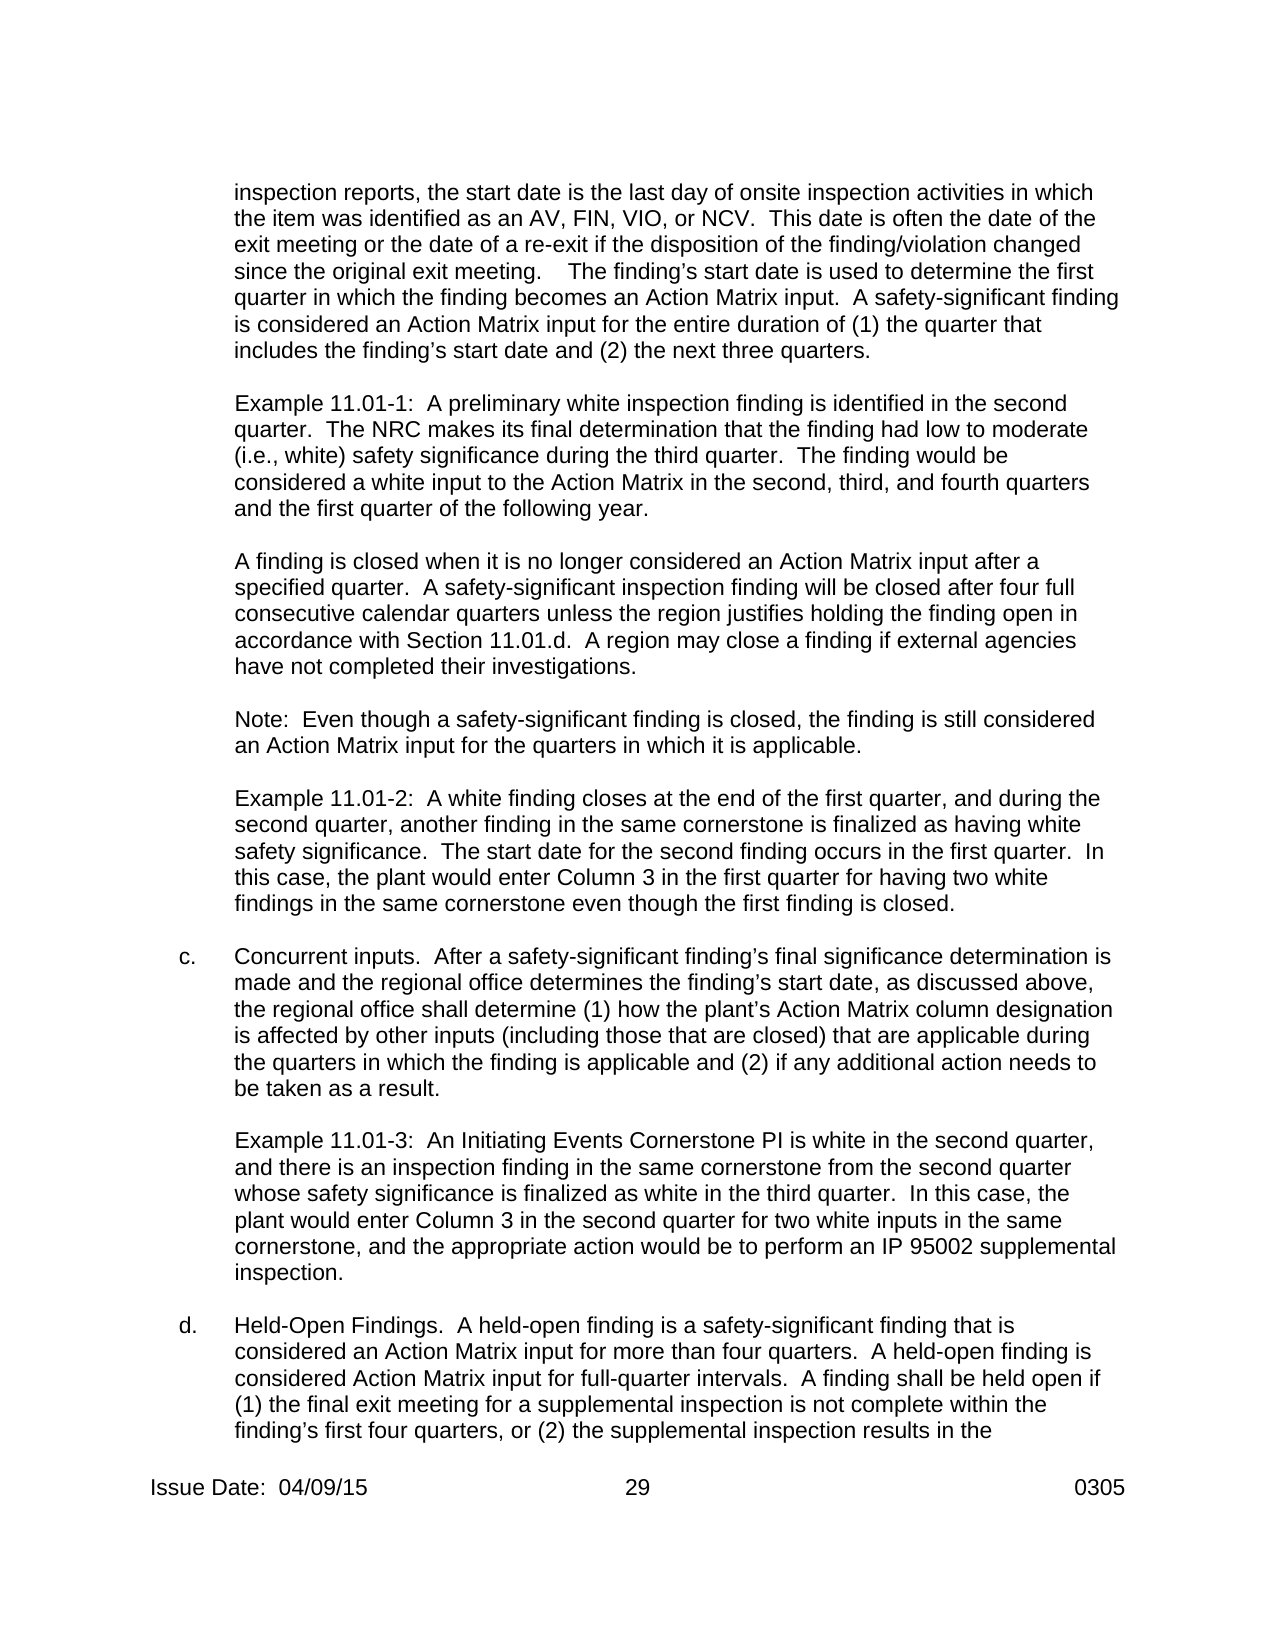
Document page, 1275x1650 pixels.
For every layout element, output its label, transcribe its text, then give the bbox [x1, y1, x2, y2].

text inspection reports, the start date is the last day of onsite inspection activities in which the item was identified as an AV, FIN, VIO, or NCV. This date is often the date of the exit meeting or the date of a re-exit if the disposition of the finding/violation changed since the original exit meeting. The finding’s start date is used to determine the first quarter in which the finding becomes an Action Matrix input. A safety-significant finding is considered an Action Matrix input for the entire duration of (1) the quarter that includes the finding’s start date and (2) the next three quarters. [150, 179, 1125, 363]
text Example 11.01-1: A preliminary white inspection finding is identified in the second quarter. The NRC makes its final determination that the finding had low to moderate (i.e., white) safety significance during the third quarter. The finding would be considered a white input to the Action Matrix in the second, third, and fourth quarters and the first quarter of the following year. [234, 389, 1125, 521]
text Note: Even though a safety-significant finding is closed, the finding is still considered an Action Matrix input for the quarters in which it is applicable. [234, 706, 1125, 758]
text d. Held-Open Findings. A held-open finding is a safety-significant finding that is considered an Action Matrix input for more than four quarters. A held-open finding is considered Action Matrix input for full-quarter intervals. A finding shall be held open if (1) the final exit meeting for a supplemental inspection is not complete within the finding’s first four quarters, or (2) the supplemental inspection results in the [150, 1312, 1125, 1444]
text Example 11.01-2: A white finding closes at the end of the first quarter, and during the second quarter, another finding in the same cornerstone is finalized as having white safety significance. The start date for the second finding occurs in the first quarter. In this case, the plant would enter Column 3 in the first quarter for having two white findings in the same cornerstone even though the first finding is closed. [234, 785, 1125, 917]
text c. Concurrent inputs. After a safety-significant finding’s final significance determination is made and the regional office determines the finding’s start date, as discussed above, the regional office shall determine (1) how the plant’s Action Matrix column designation is affected by other inputs (including those that are closed) that are applicable during the quarters in which the finding is applicable and (2) if any additional action needs to be taken as a result. [150, 943, 1125, 1101]
text A finding is closed when it is no longer considered an Action Matrix input after a specified quarter. A safety-significant inspection finding will be closed after four full consecutive calendar quarters unless the region justifies holding the finding open in accordance with Section 11.01.d. A region may close a finding if external agencies have not completed their investigations. [234, 548, 1125, 679]
text Example 11.01-3: An Initiating Events Cornerstone PI is white in the second quarter, and there is an inspection finding in the same cornerstone from the second quarter whose safety significance is finalized as white in the third quarter. In this case, the plant would enter Column 3 in the second quarter for two white inputs in the same cornerstone, and the appropriate action would be to perform an IP 95002 supplemental inspection. [234, 1127, 1125, 1286]
